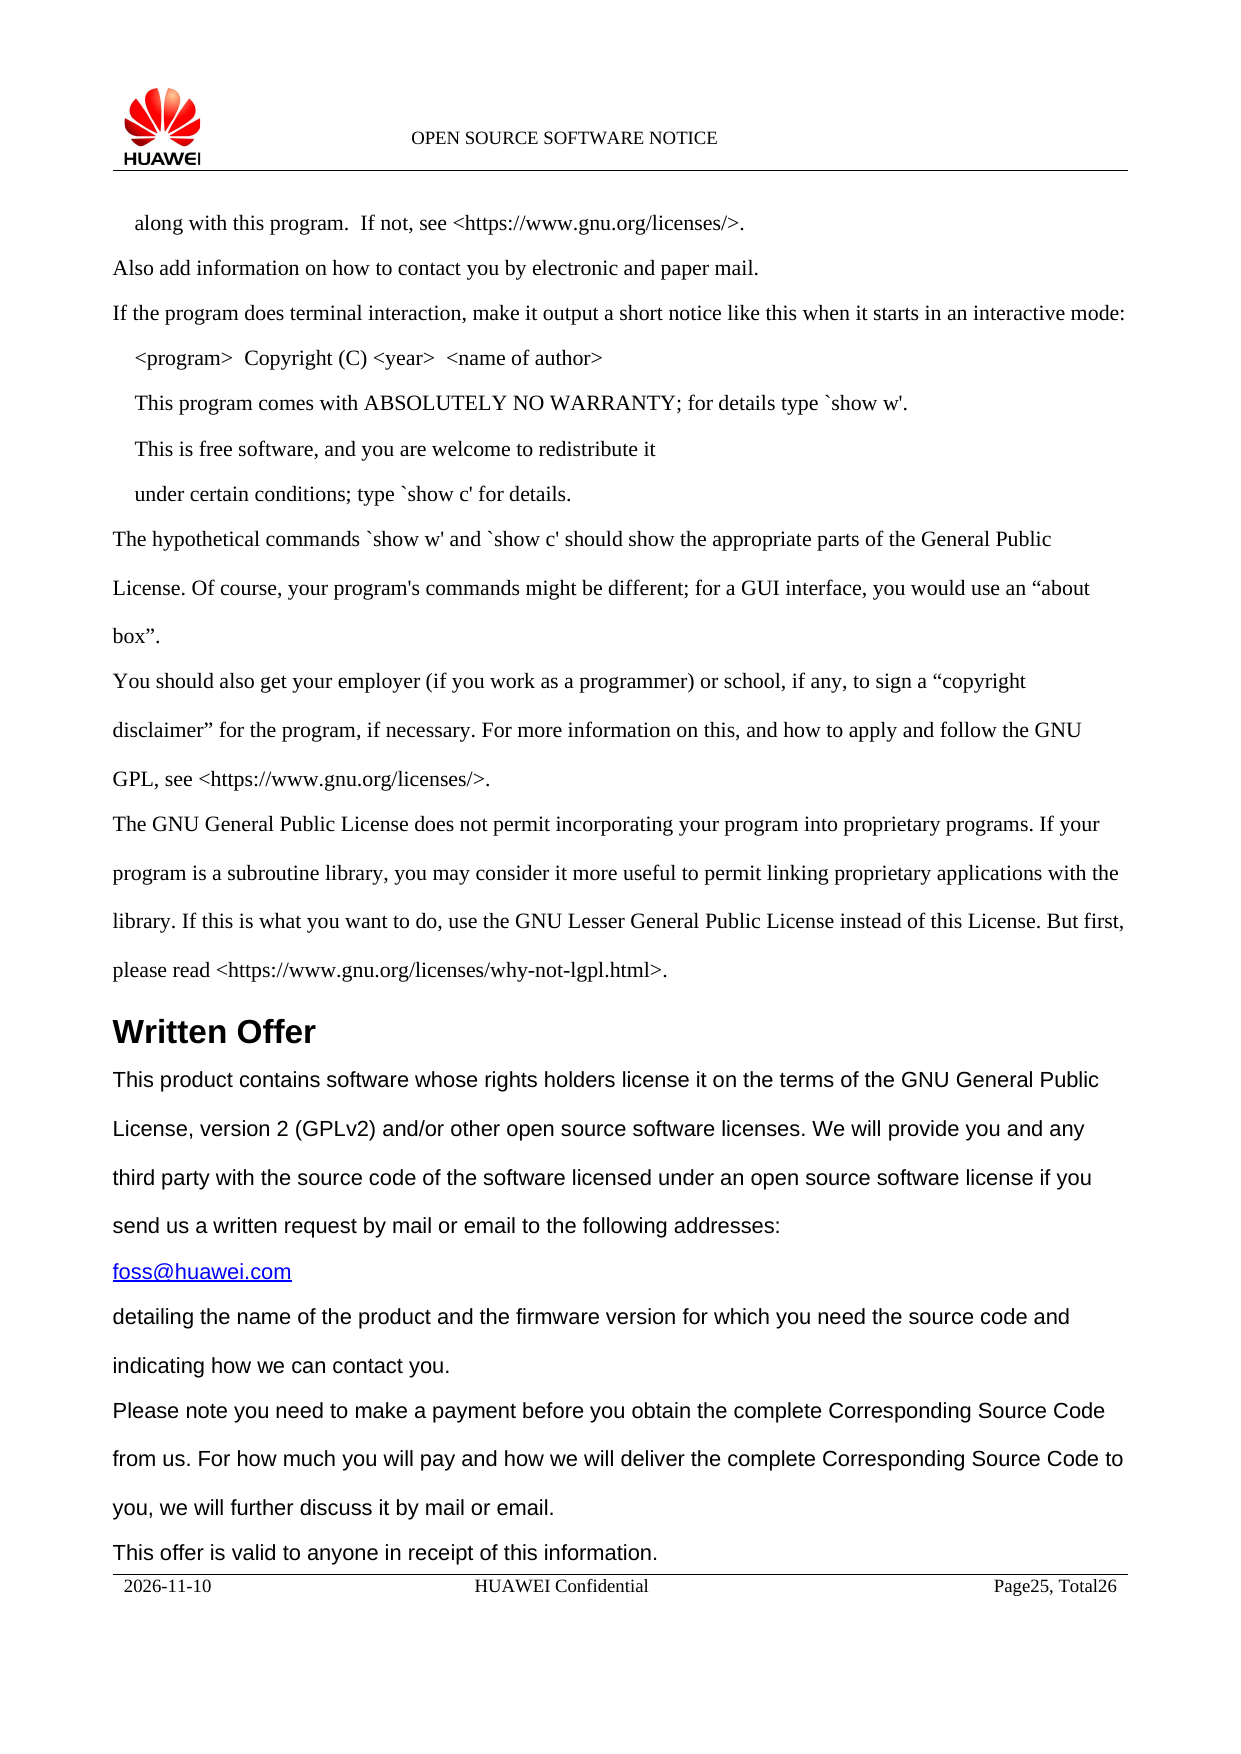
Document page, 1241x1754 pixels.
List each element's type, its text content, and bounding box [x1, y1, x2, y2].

text This product contains software whose rights holders license it on the terms of the GNU General Public License, version 2 (GPLv2) and/or other open source software licenses. We will provide you and any third party with the source code of the software licensed under an open source software license if you send us a written request by mail or email to the following addresses: [112, 1064, 1128, 1242]
text Please note you need to make a payment before you obtain the complete Corresponding Source Code from us. For how much you will pay and how we will deliver the complete Corresponding Source Code to you, we will further discuss it by mail or email. [112, 1394, 1128, 1524]
text Also add information on how to contact you by electronic and paper mail. [112, 251, 1128, 284]
text The GNU General Public License does not permit incorporating your program into proprietary programs. If your program is a subroutine library, you may consider it more useful to permit linking proprietary applications with the library. If this is what you want to do, use the GNU Lesser General Public License instead of this License. But first, please read <https://www.gnu.org/licenses/why-not-lgpl.html>. [112, 807, 1128, 986]
text This is free software, and you are welcome to redistribute it [112, 432, 1128, 464]
text detailing the name of the product and the firmware version for which you need the source code and indicating how we can contact you. [112, 1300, 1128, 1381]
text foss@huawei.com [112, 1255, 1128, 1287]
text This offer is valid to anyone in receipt of this information. [112, 1537, 1128, 1569]
text You should also get your employer (if you work as a programmer) or school, if any, to sign a “copyright disclaimer” for the program, if necessary. For more information on this, and how to apply and follow the GNU GPL, see <https://www.gnu.org/licenses/>. [112, 665, 1128, 795]
text Written Offer [112, 999, 1128, 1064]
text This program comes with ABSOLUTELY NO WARRANTY; for details type `show w'. [112, 387, 1128, 419]
text If the program does terminal interaction, make it output a short notice like this when it starts in an interactive mode: [112, 297, 1128, 329]
picture [124, 88, 201, 165]
text <program> Copyright (C) <year> <name of author> [112, 342, 1128, 374]
text along with this program. If not, see <https://www.gnu.org/licenses/>. [112, 206, 1128, 239]
text The hypothetical commands `show w' and `show c' should show the appropriate parts of the General Public License. Of course, your program's commands might be different; for a GUI interface, you would use an “about box”. [112, 522, 1128, 652]
text under certain conditions; type `show c' for details. [112, 477, 1128, 509]
